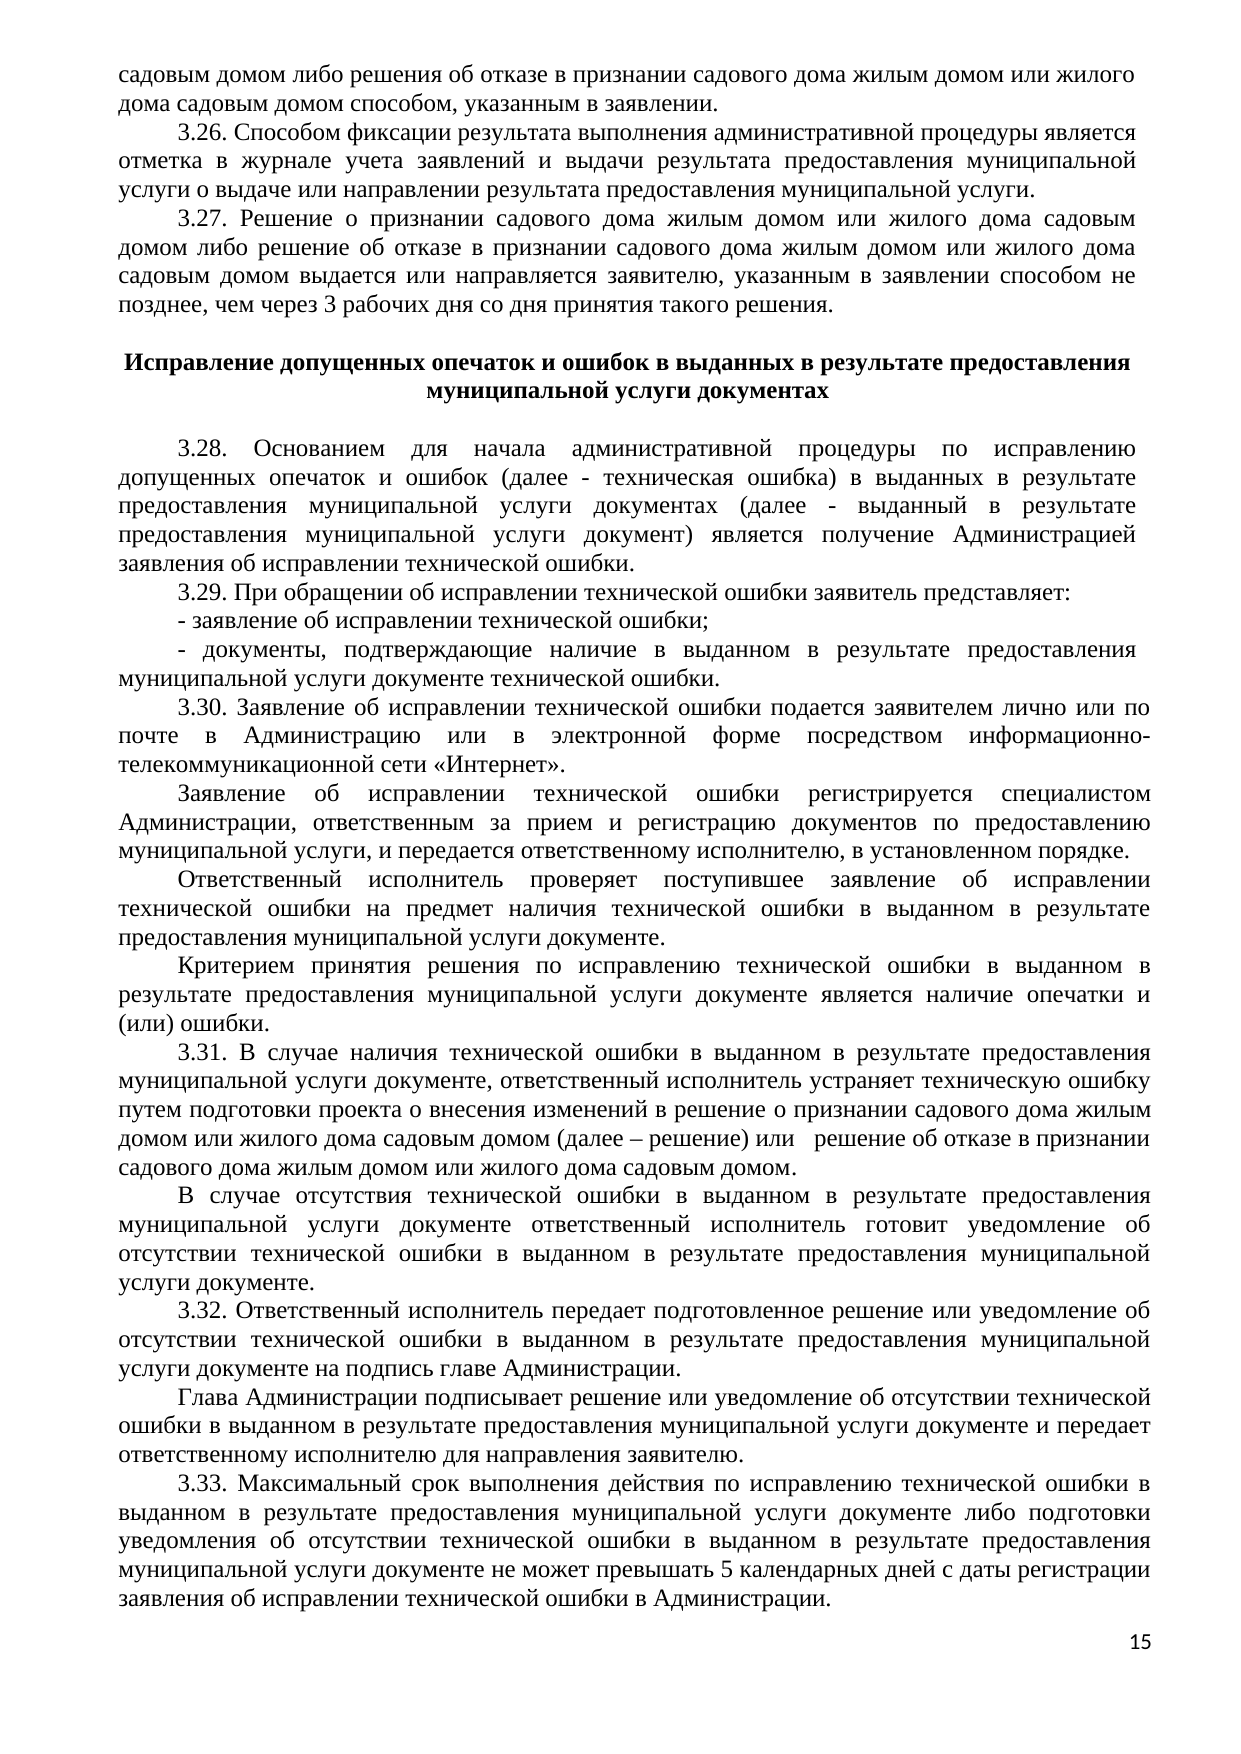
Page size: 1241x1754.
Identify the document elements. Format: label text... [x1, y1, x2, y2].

text Исправление допущенных опечаток и ошибок в выданных в результате предоставления муниципальной услуги документах [118, 347, 1137, 404]
text Заявление об исправлении технической ошибки регистрируется специалистом Администрации, ответственным за прием и регистрацию документов по предоставлению муниципальной услуги, и передается ответственному исполнителю, в установленном порядке. [118, 778, 1152, 864]
text Глава Администрации подписывает решение или уведомление об отсутствии технической ошибки в выданном в результате предоставления муниципальной услуги документе и передает ответственному исполнителю для направления заявителю. [118, 1382, 1152, 1468]
text Критерием принятия решения по исправлению технической ошибки в выданном в результате предоставления муниципальной услуги документе является наличие опечатки и (или) ошибки. [118, 950, 1152, 1037]
text 3.28. Основанием для начала административной процедуры по исправлению допущенных опечаток и ошибок (далее - техническая ошибка) в выданных в результате предоставления муниципальной услуги документах (далее - выданный в результате предоставления муниципальной услуги документ) является получение Администрацией заявления об исправлении технической ошибки. [118, 433, 1137, 577]
text Ответственный исполнитель проверяет поступившее заявление об исправлении технической ошибки на предмет наличия технической ошибки в выданном в результате предоставления муниципальной услуги документе. [118, 864, 1152, 950]
text 3.31. В случае наличия технической ошибки в выданном в результате предоставления муниципальной услуги документе, ответственный исполнитель устраняет техническую ошибку путем подготовки проекта о внесения изменений в решение о признании садового дома жилым домом или жилого дома садовым домом (далее – решение) или решение об отказе в признании садового дома жилым домом или жилого дома садовым домом. [118, 1037, 1152, 1180]
text 3.32. Ответственный исполнитель передает подготовленное решение или уведомление об отсутствии технической ошибки в выданном в результате предоставления муниципальной услуги документе на подпись главе Администрации. [118, 1295, 1152, 1382]
text 3.33. Максимальный срок выполнения действия по исправлению технической ошибки в выданном в результате предоставления муниципальной услуги документе либо подготовки уведомления об отсутствии технической ошибки в выданном в результате предоставления муниципальной услуги документе не может превышать 5 календарных дней с даты регистрации заявления об исправлении технической ошибки в Администрации. [118, 1468, 1152, 1612]
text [118, 59, 1137, 117]
text 3.26. Способом фиксации результата выполнения административной процедуры является отметка в журнале учета заявлений и выдачи результата предоставления муниципальной услуги о выдаче или направлении результата предоставления муниципальной услуги. [118, 117, 1137, 203]
text - заявление об исправлении технической ошибки; [118, 605, 1137, 634]
text 3.29. При обращении об исправлении технической ошибки заявитель представляет: [118, 577, 1137, 605]
text 3.30. Заявление об исправлении технической ошибки подается заявителем лично или по почте в Администрацию или в электронной форме посредством информационно-телекоммуникационной сети «Интернет». [118, 692, 1152, 778]
text 3.27. Решение о признании садового дома жилым домом или жилого дома садовым домом либо решение об отказе в признании садового дома жилым домом или жилого дома садовым домом выдается или направляется заявителю, указанным в заявлении способом не позднее, чем через 3 рабочих дня со дня принятия такого решения. [118, 203, 1137, 318]
text - документы, подтверждающие наличие в выданном в результате предоставления муниципальной услуги документе технической ошибки. [118, 634, 1137, 692]
text В случае отсутствия технической ошибки в выданном в результате предоставления муниципальной услуги документе ответственный исполнитель готовит уведомление об отсутствии технической ошибки в выданном в результате предоставления муниципальной услуги документе. [118, 1180, 1152, 1295]
